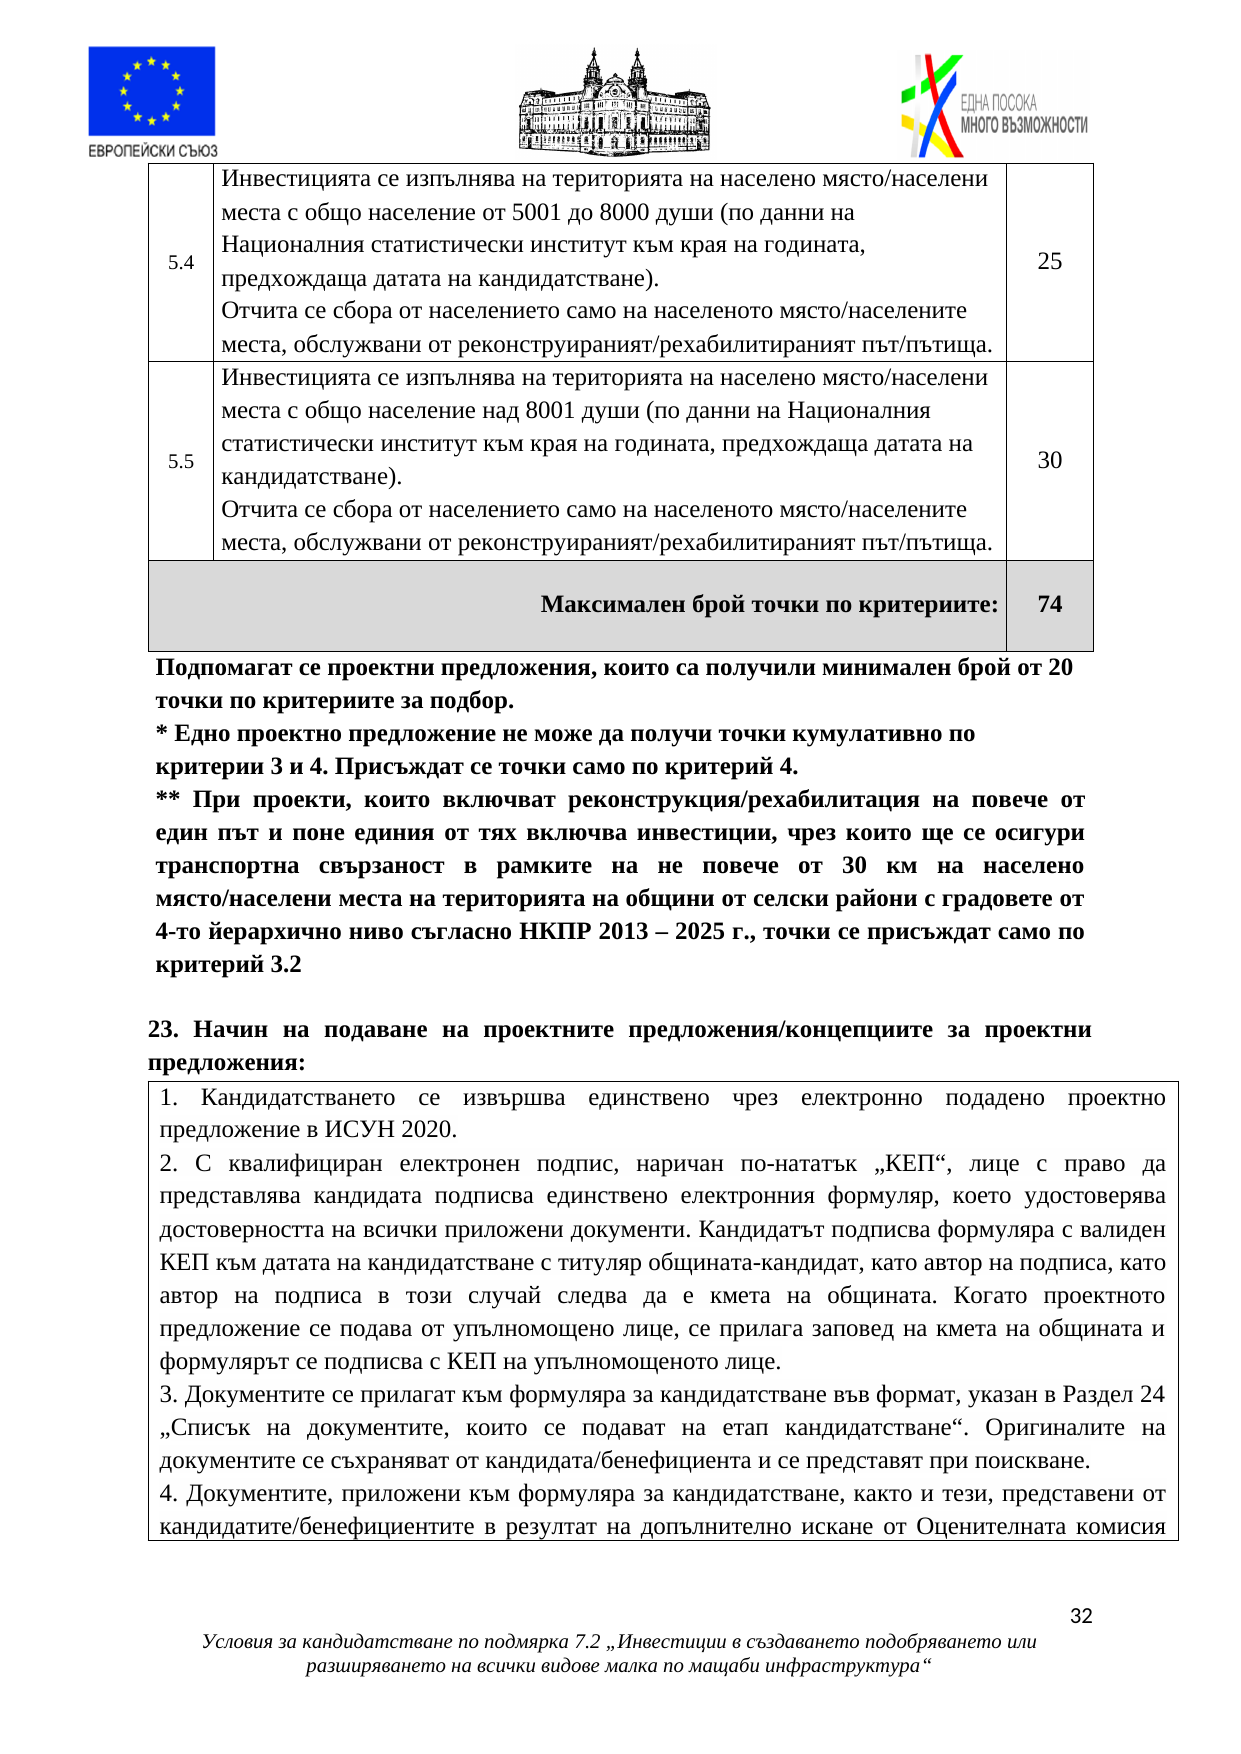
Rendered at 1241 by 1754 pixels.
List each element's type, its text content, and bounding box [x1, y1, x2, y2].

table_cell 25 [1007, 164, 1093, 361]
table_cell 30 [1007, 362, 1093, 560]
table_cell 74 [1007, 561, 1093, 651]
subtitle 23. Начин на подаване на проектните предложения/концепциите за проектни предложения: [148, 1014, 1093, 1076]
picture [88, 45, 219, 160]
table_cell 5.5 [149, 362, 213, 560]
table_cell Инвестицията се изпълнява на територията на населено място/населени места с общо население над 8001 души (по данни на Националния статистически институт към края на годината, предхождаща датата на кандидатстване). Отчита се сбора от населението само на населеното място/населените места, обслужвани от реконструираният/рехабилитираният път/пътища. [214, 362, 1006, 560]
picture [514, 44, 718, 160]
table_cell Максимален брой точки по критериите: [149, 561, 1006, 651]
table_cell 5.4 [149, 164, 213, 361]
table_cell Подпомагат се проектни предложения, които са получили минимален брой от 20 точки по критериите за подбор. * Едно проектно предложение не може да получи точки кумулативно по критерии 3 и 4. Присъждат се точки само по критерий 4. ** При проекти, които включват реконструкция/рехабилитация на повече от един път и поне единия от тях включва инвестиции, чрез които ще се осигури транспортна свързаност в рамките на не повече от 30 км на населено място/населени места на територията на общини от селски райони с градовете от 4-то йерархично ниво съгласно НКПР 2013 – 2025 г., точки се присъждат само по критерий 3.2 [148, 652, 1093, 981]
table_cell Инвестицията се изпълнява на територията на населено място/населени места с общо население от 5001 до 8000 души (по данни на Националния статистически институт към края на годината, предхождаща датата на кандидатстване). Отчита се сбора от населението само на населеното място/населените места, обслужвани от реконструираният/рехабилитираният път/пътища. [214, 164, 1006, 361]
picture [896, 50, 1090, 160]
